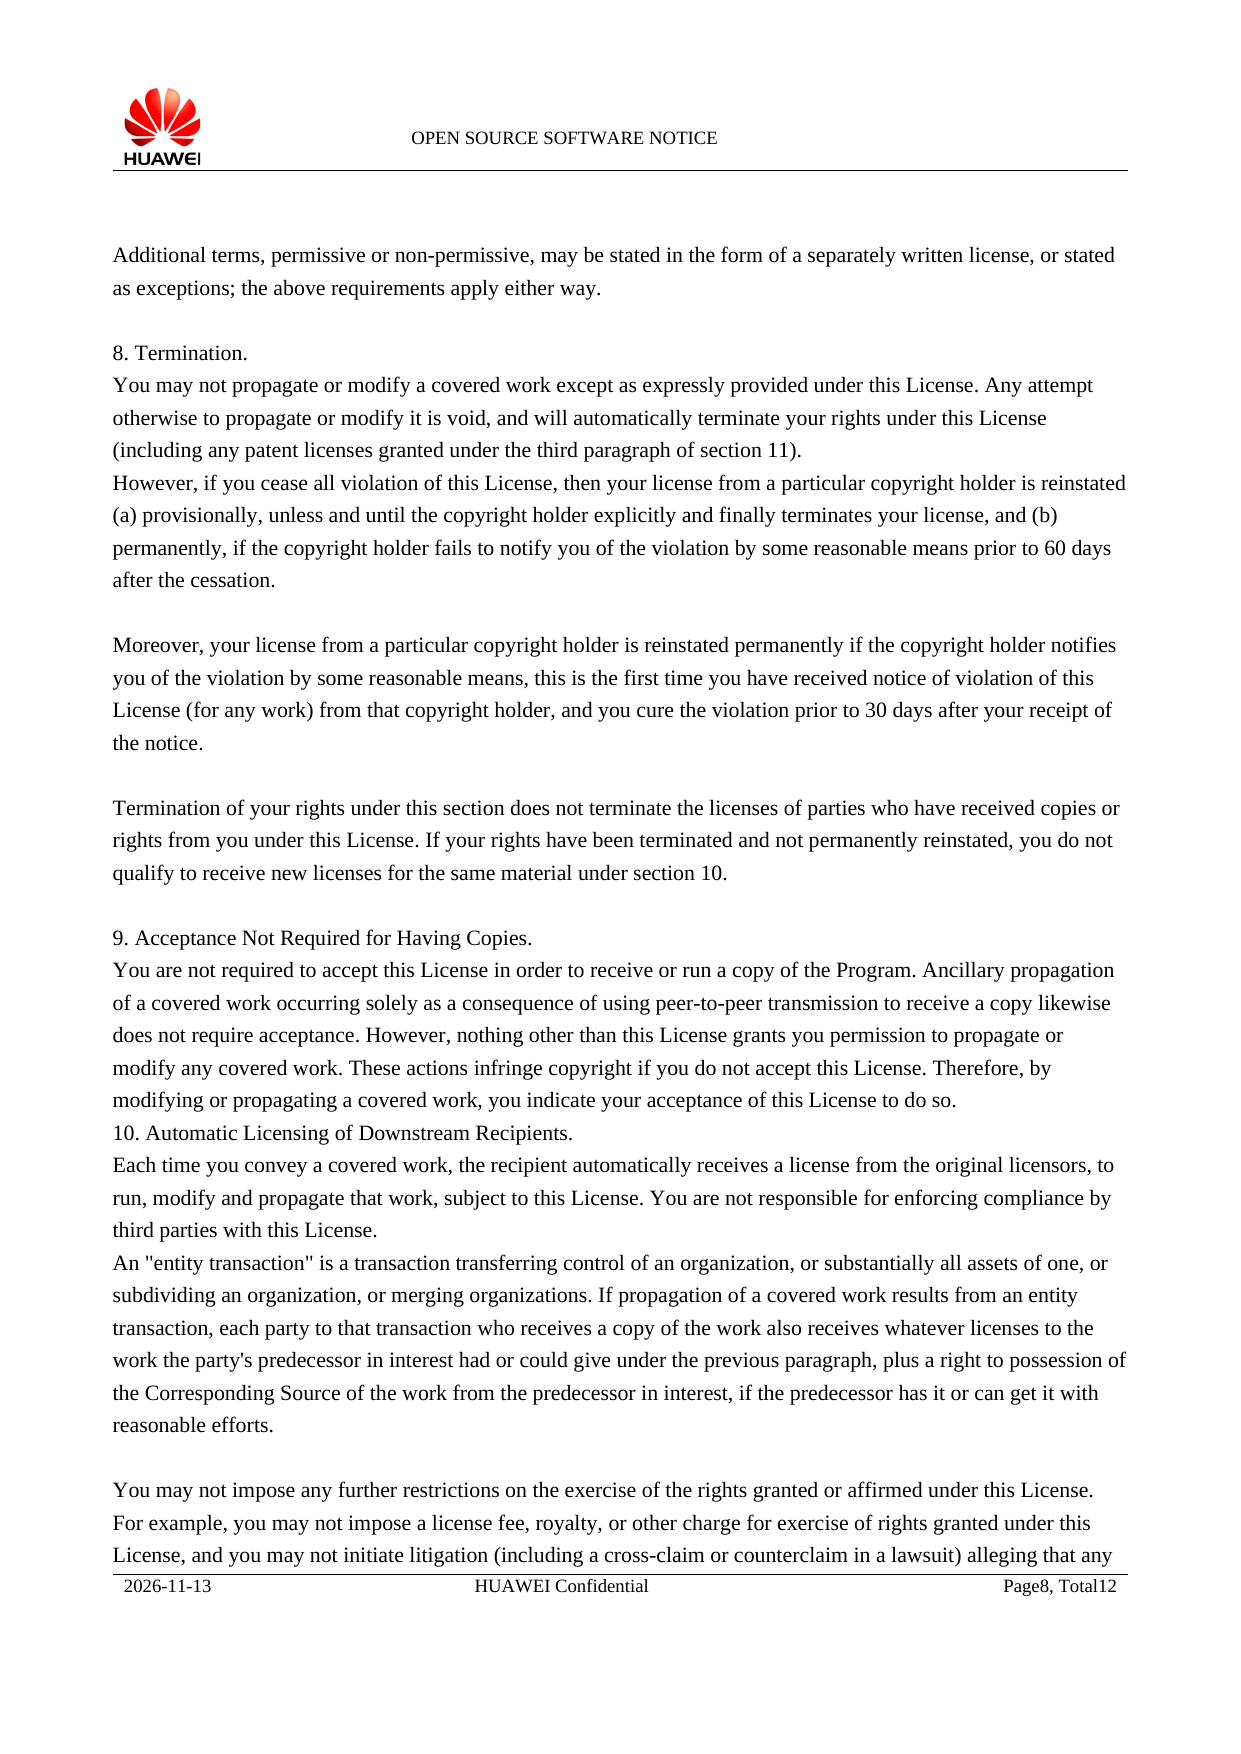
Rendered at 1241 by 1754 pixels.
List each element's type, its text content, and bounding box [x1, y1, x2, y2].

picture [124, 88, 201, 165]
